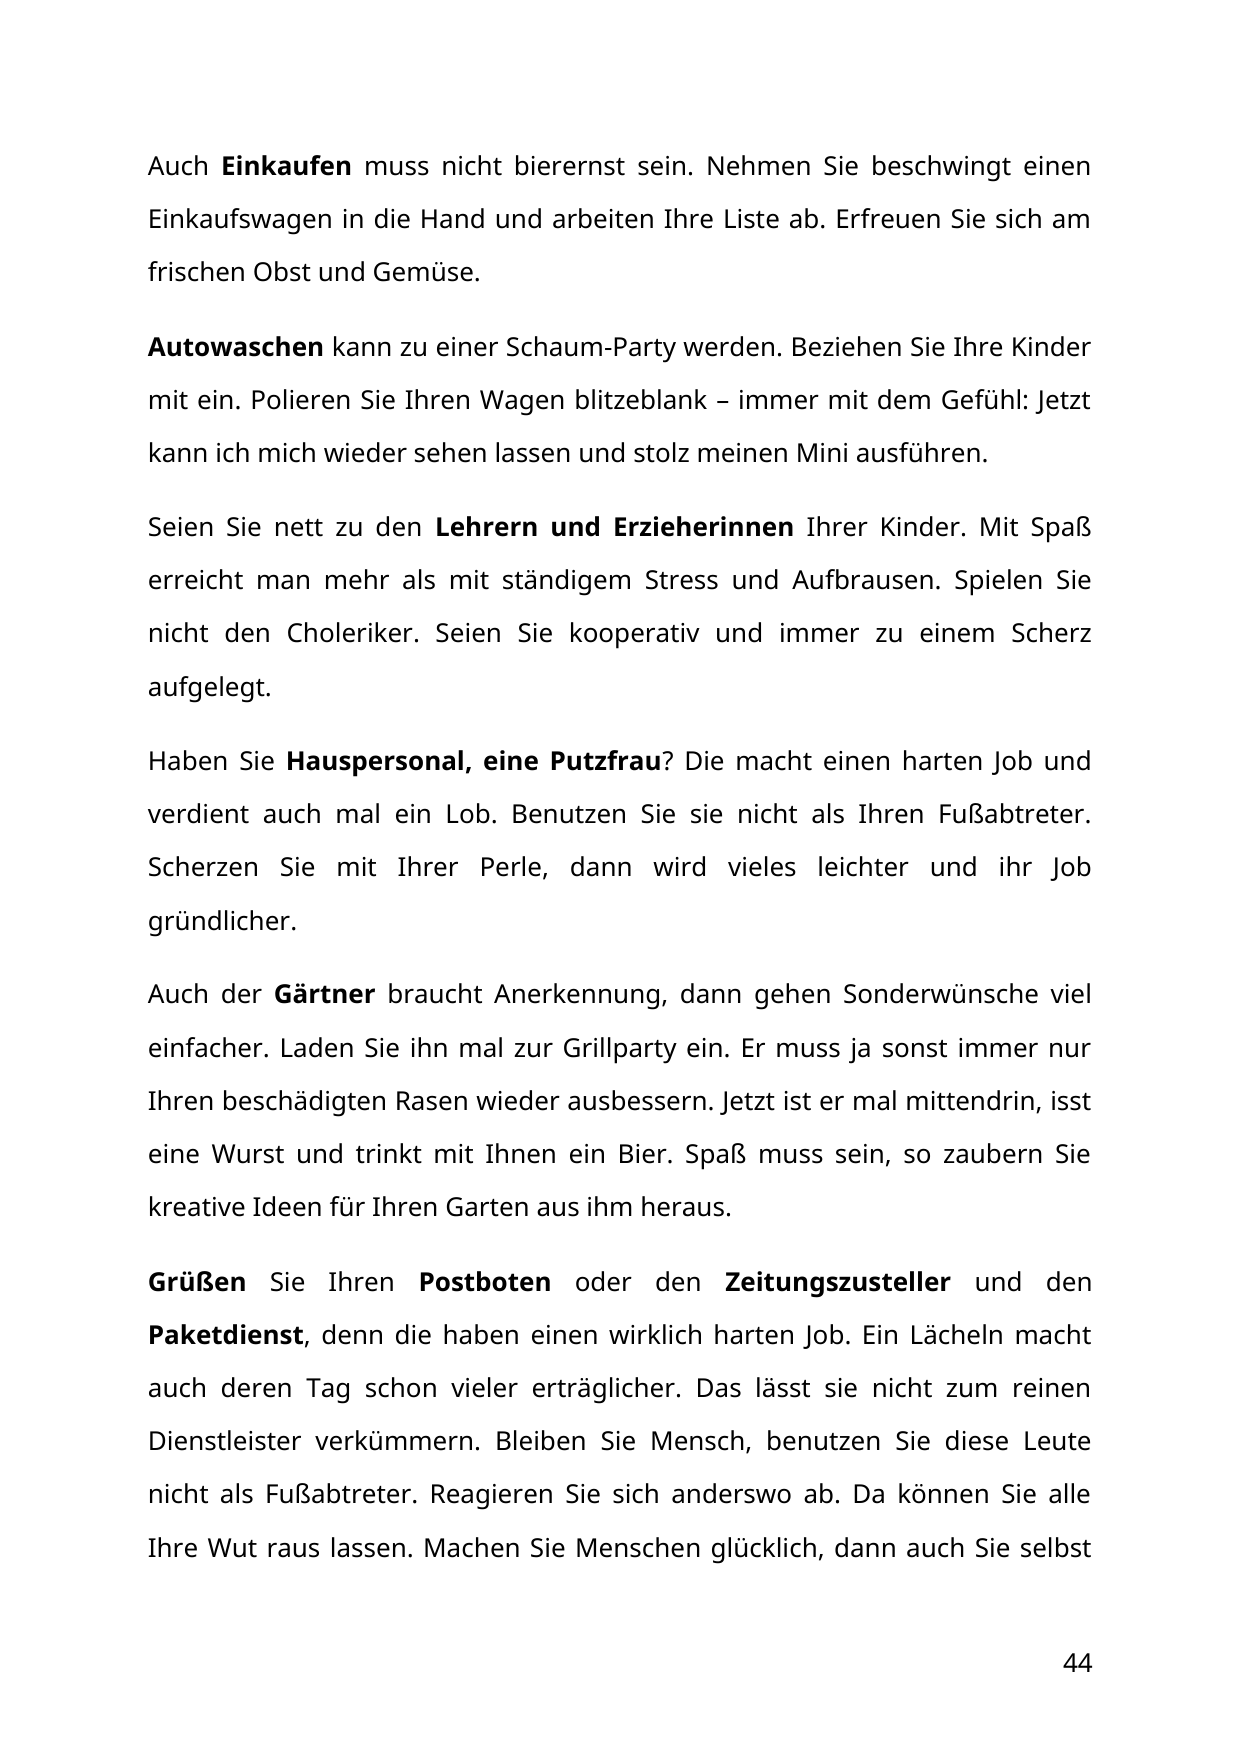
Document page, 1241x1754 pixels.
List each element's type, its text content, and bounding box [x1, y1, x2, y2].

text Autowaschen kann zu einer Schaum-Party werden. Beziehen Sie Ihre Kinder mit ein. Polieren Sie Ihren Wagen blitzeblank – immer mit dem Gefühl: Jetzt kann ich mich wieder sehen lassen und stolz meinen Mini ausführen. [148, 328, 1093, 470]
text Auch der Gärtner braucht Anerkennung, dann gehen Sonderwünsche viel einfacher. Laden Sie ihn mal zur Grillparty ein. Er muss ja sonst immer nur Ihren beschädigten Rasen wieder ausbessern. Jetzt ist er mal mittendrin, isst eine Wurst und trinkt mit Ihnen ein Bier. Spaß muss sein, so zaubern Sie kreative Ideen für Ihren Garten aus ihm heraus. [148, 976, 1093, 1224]
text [148, 1263, 1093, 1565]
text Haben Sie Hauspersonal, eine Putzfrau? Die macht einen harten Job und verdient auch mal ein Lob. Benutzen Sie sie nicht als Ihren Fußabtreter. Scherzen Sie mit Ihrer Perle, dann wird vieles leichter und ihr Job gründlicher. [148, 742, 1093, 938]
text Seien Sie nett zu den Lehrern und Erzieherinnen Ihrer Kinder. Mit Spaß erreicht man mehr als mit ständigem Stress und Aufbrausen. Spielen Sie nicht den Choleriker. Seien Sie kooperativ und immer zu einem Scherz aufgelegt. [148, 509, 1093, 704]
text Auch Einkaufen muss nicht bierernst sein. Nehmen Sie beschwingt einen Einkaufswagen in die Hand und arbeiten Ihre Liste ab. Erfreuen Sie sich am frischen Obst und Gemüse. [148, 148, 1093, 289]
